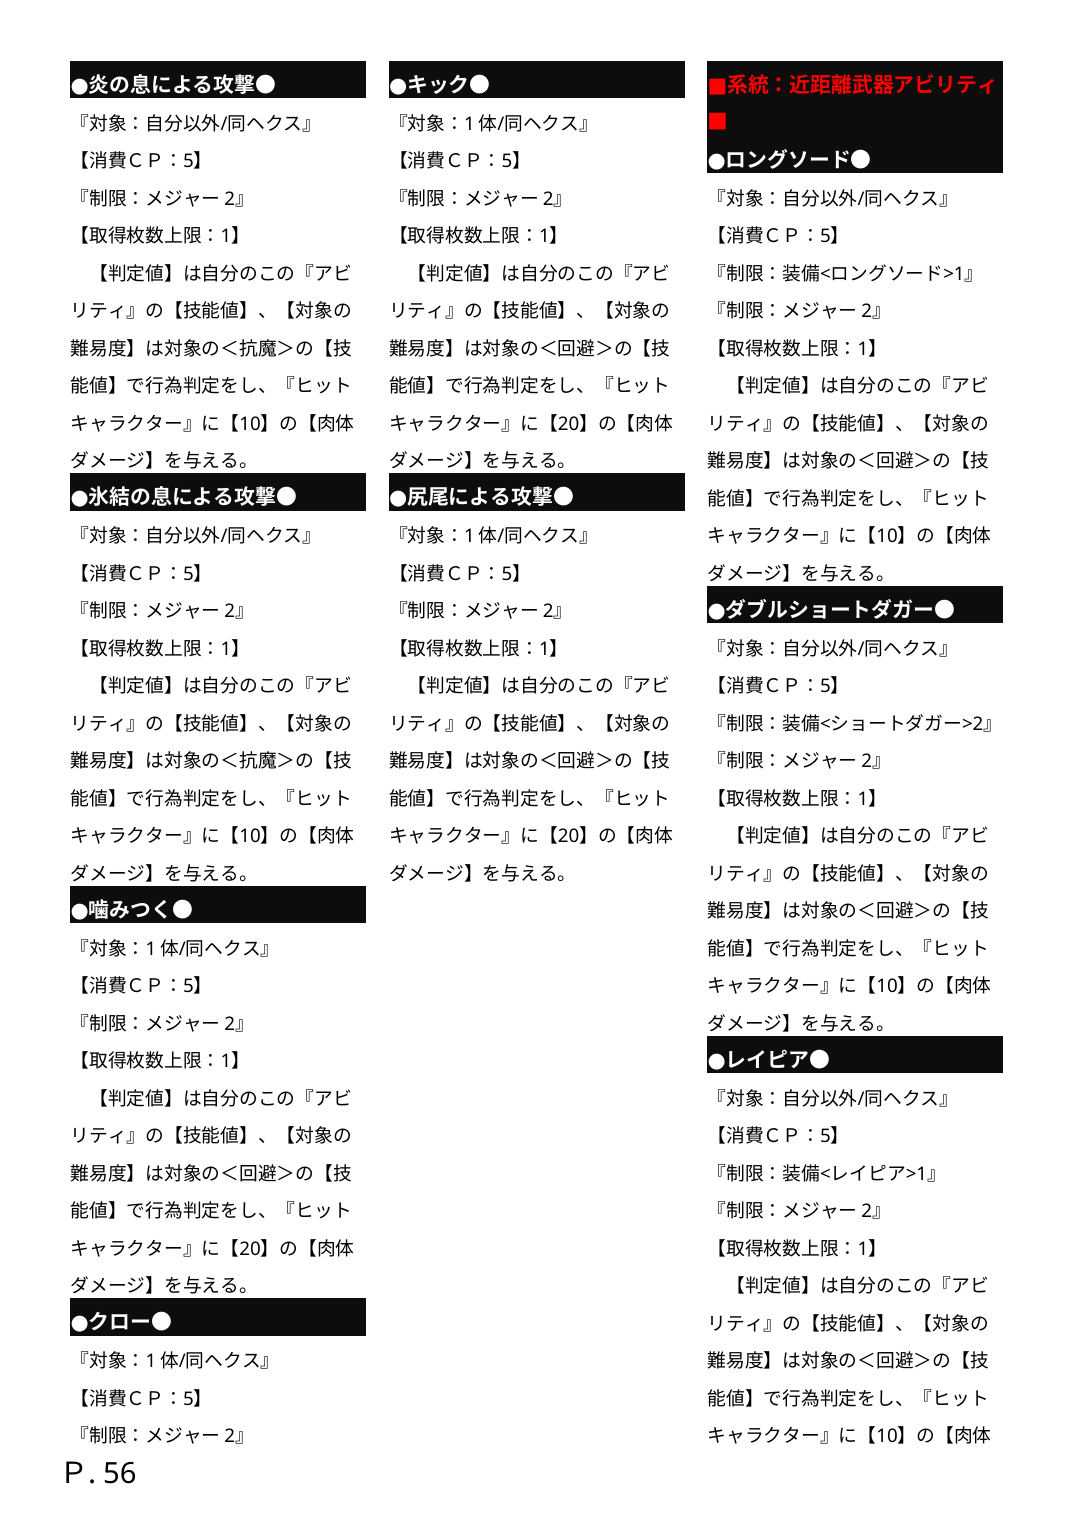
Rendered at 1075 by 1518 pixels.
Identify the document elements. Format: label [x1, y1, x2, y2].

table_header [59, 61, 378, 1448]
table_header [696, 61, 1015, 1448]
table_header [378, 61, 696, 1448]
